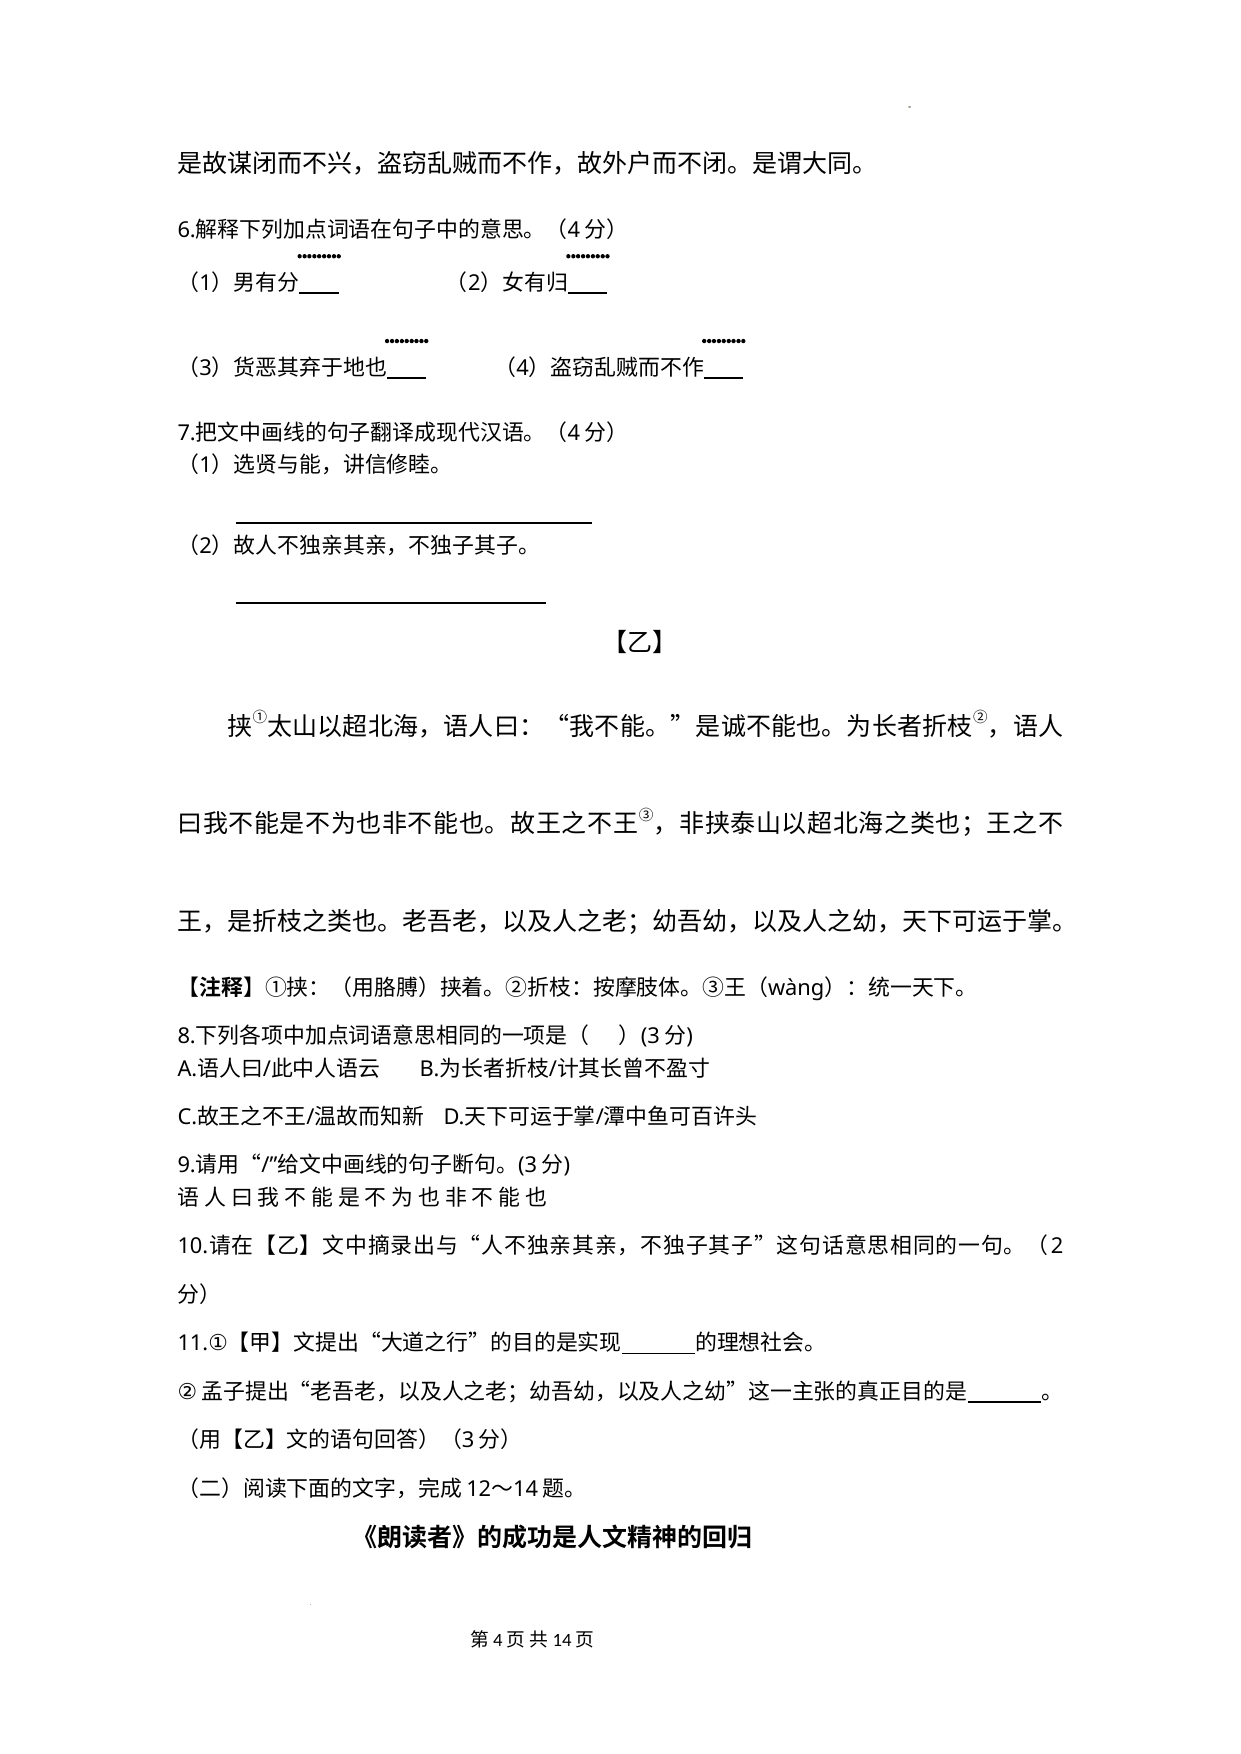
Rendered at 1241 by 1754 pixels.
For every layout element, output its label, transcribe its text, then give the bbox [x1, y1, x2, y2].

list 9.请用“/”给文中画线的句子断句。(3分) [177, 1147, 1063, 1180]
list 8.下列各项中加点词语意思相同的一项是（ ）(3分) [177, 1018, 1063, 1051]
list （3）货恶其弃于地也 （4）盗窃乱贼而不作 [177, 329, 1063, 394]
list （1）男有分 （2）女有归 [177, 245, 1063, 310]
list 6.解释下列加点词语在句子中的意思。（4分） [177, 212, 1063, 245]
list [177, 124, 1063, 189]
list 【注释】①挟：（用胳膊）挟着。②折枝：按摩肢体。③王（wàng）：统一天下。 [177, 970, 1063, 1002]
list （2）故人不独亲其亲，不独子其子。 [177, 528, 1063, 560]
list ②孟子提出“老吾老，以及人之老；幼吾幼，以及人之幼”这一主张的真正目的是 。（用【乙】文的语句回答）（3分） [177, 1373, 1063, 1455]
list 语 人 曰 我 不 能 是 不 为 也 非 不 能 也 [177, 1180, 1063, 1212]
list 《朗读者》的成功是人文精神的回归 [177, 1503, 1063, 1568]
list C.故王之不王/温故而知新 D.天下可运于掌/潭中鱼可百许头 [177, 1099, 1063, 1131]
list A.语人曰/此中人语云 B.为长者折枝/计其长曾不盈寸 [177, 1051, 1063, 1083]
list 挟①太山以超北海，语人曰：“我不能。”是诚不能也。为长者折枝②，语人曰我不能是不为也非不能也。故王之不王③，非挟泰山以超北海之类也；王之不王，是折枝之类也。老吾老，以及人之老；幼吾幼，以及人之幼，天下可运于掌。 [177, 692, 1063, 952]
list 10.请在【乙】文中摘录出与“人不独亲其亲，不独子其子”这句话意思相同的一句。（2分） [177, 1228, 1063, 1309]
list （1）选贤与能，讲信修睦。 [177, 447, 1063, 479]
list 7.把文中画线的句子翻译成现代汉语。（4分） [177, 414, 1063, 447]
list 11.①【甲】文提出“大道之行”的目的是实现 的理想社会。 [177, 1325, 1063, 1358]
list （二）阅读下面的文字，完成12～14题。 [177, 1471, 1063, 1503]
list 【乙】 [177, 608, 1063, 673]
